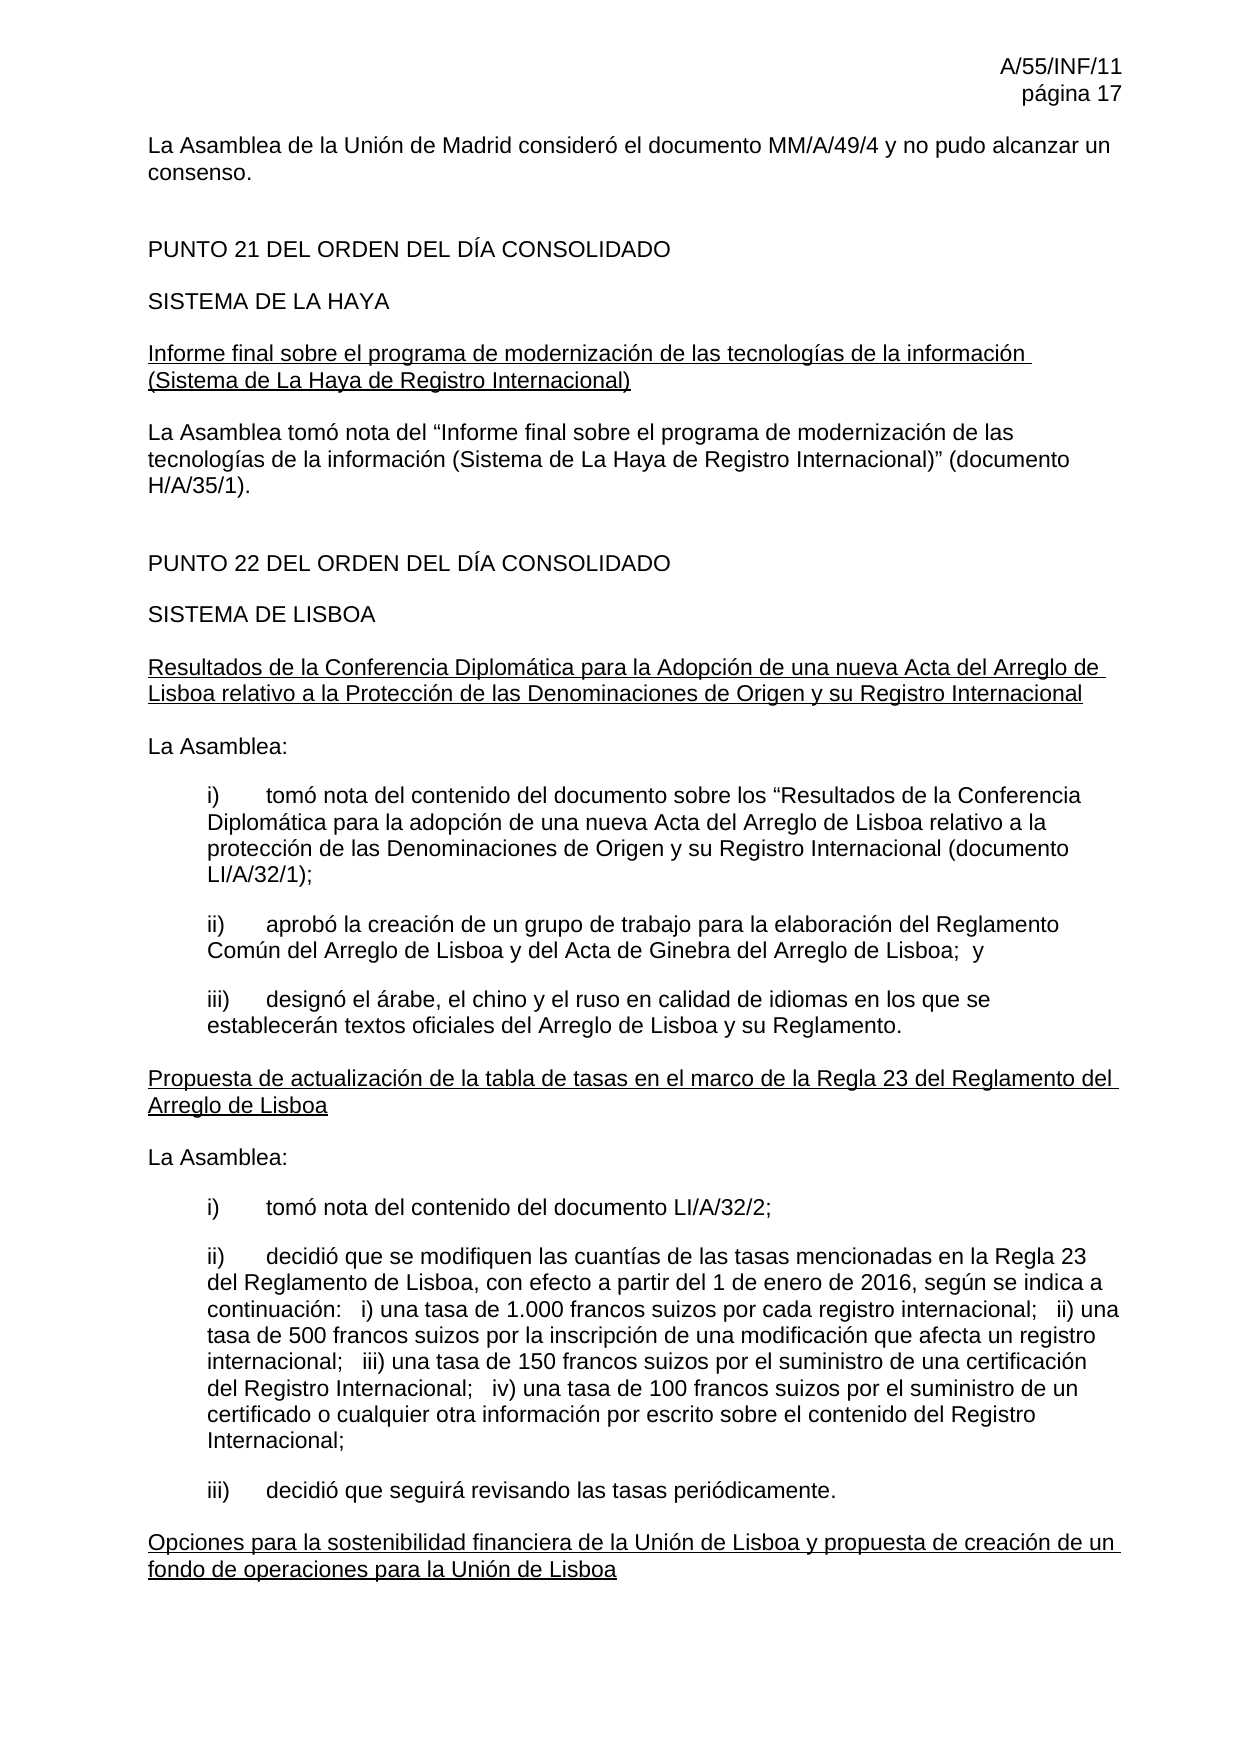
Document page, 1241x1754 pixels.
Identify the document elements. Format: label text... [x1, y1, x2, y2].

text Informe final sobre el programa de modernización de las tecnologías de la información (Sistema de La Haya de Registro Internacional) [148, 340, 1122, 393]
list La Asamblea: [148, 1144, 1122, 1171]
list iii) decidió que seguirá revisando las tasas periódicamente. [207, 1477, 1122, 1503]
subtitle Propuesta de actualización de la tabla de tasas en el marco de la Regla 23 del Reglamento del Arreglo de Lisboa [148, 1065, 1122, 1118]
subtitle SISTEMA DE LISBOA [148, 601, 1122, 627]
subtitle SISTEMA DE LA HAYA [148, 288, 1122, 314]
list i) tomó nota del contenido del documento LI/A/32/2; [207, 1193, 1122, 1220]
list La Asamblea: [148, 733, 1122, 759]
list iii) designó el árabe, el chino y el ruso en calidad de idiomas en los que se establecerán textos oficiales del Arreglo de Lisboa y su Reglamento. [207, 986, 1122, 1039]
text La Asamblea de la Unión de Madrid consideró el documento MM/A/49/4 y no pudo alcanzar un consenso. [148, 132, 1122, 185]
subtitle Opciones para la sostenibilidad financiera de la Unión de Lisboa y propuesta de creación de un fondo de operaciones para la Unión de Lisboa [148, 1529, 1122, 1582]
list ii) decidió que se modifiquen las cuantías de las tasas mencionadas en la Regla 23 del Reglamento de Lisboa, con efecto a partir del 1 de enero de 2016, según se indica a continuación: i) una tasa de 1.000 francos suizos por cada registro internacional; ii) una tasa de 500 francos suizos por la inscripción de una modificación que afecta un registro internacional; iii) una tasa de 150 francos suizos por el suministro de una certificación del Registro Internacional; iv) una tasa de 100 francos suizos por el suministro de un certificado o cualquier otra información por escrito sobre el contenido del Registro Internacional; [207, 1243, 1122, 1454]
list ii) aprobó la creación de un grupo de trabajo para la elaboración del Reglamento Común del Arreglo de Lisboa y del Acta de Ginebra del Arreglo de Lisboa; y [207, 911, 1122, 963]
text La Asamblea tomó nota del “Informe final sobre el programa de modernización de las tecnologías de la información (Sistema de La Haya de Registro Internacional)” (documento H/A/35/1). [148, 419, 1122, 498]
list i) tomó nota del contenido del documento sobre los “Resultados de la Conferencia Diplomática para la adopción de una nueva Acta del Arreglo de Lisboa relativo a la protección de las Denominaciones de Origen y su Registro Internacional (documento LI/A/32/1); [207, 782, 1122, 888]
subtitle PUNTO 22 DEL ORDEN DEL DÍA CONSOLIDADO [148, 550, 1122, 576]
subtitle PUNTO 21 DEL ORDEN DEL DÍA CONSOLIDADO [148, 236, 1122, 263]
text Resultados de la Conferencia Diplomática para la Adopción de una nueva Acta del Arreglo de Lisboa relativo a la Protección de las Denominaciones de Origen y su Registro Internacional [148, 654, 1122, 707]
